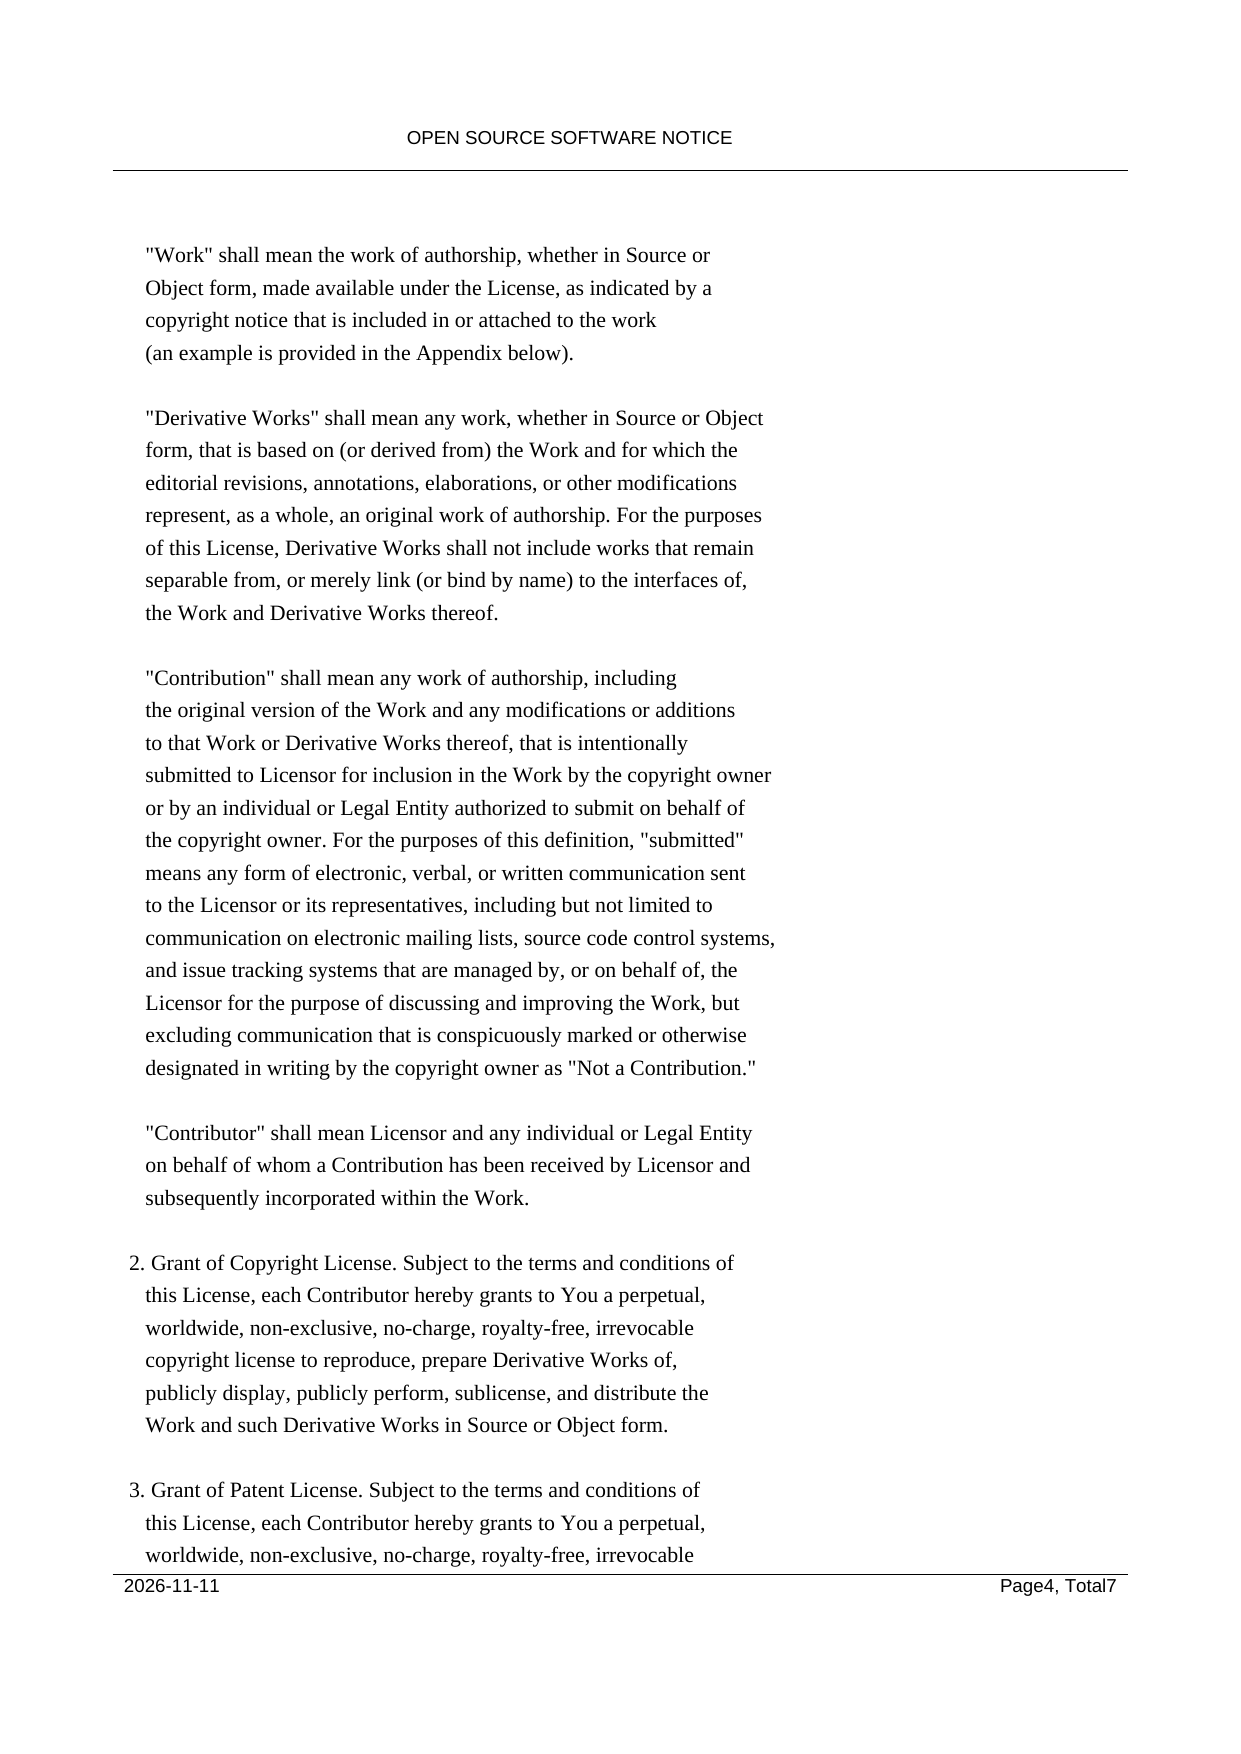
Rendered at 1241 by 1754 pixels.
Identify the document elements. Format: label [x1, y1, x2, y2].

text [112, 206, 1128, 1571]
